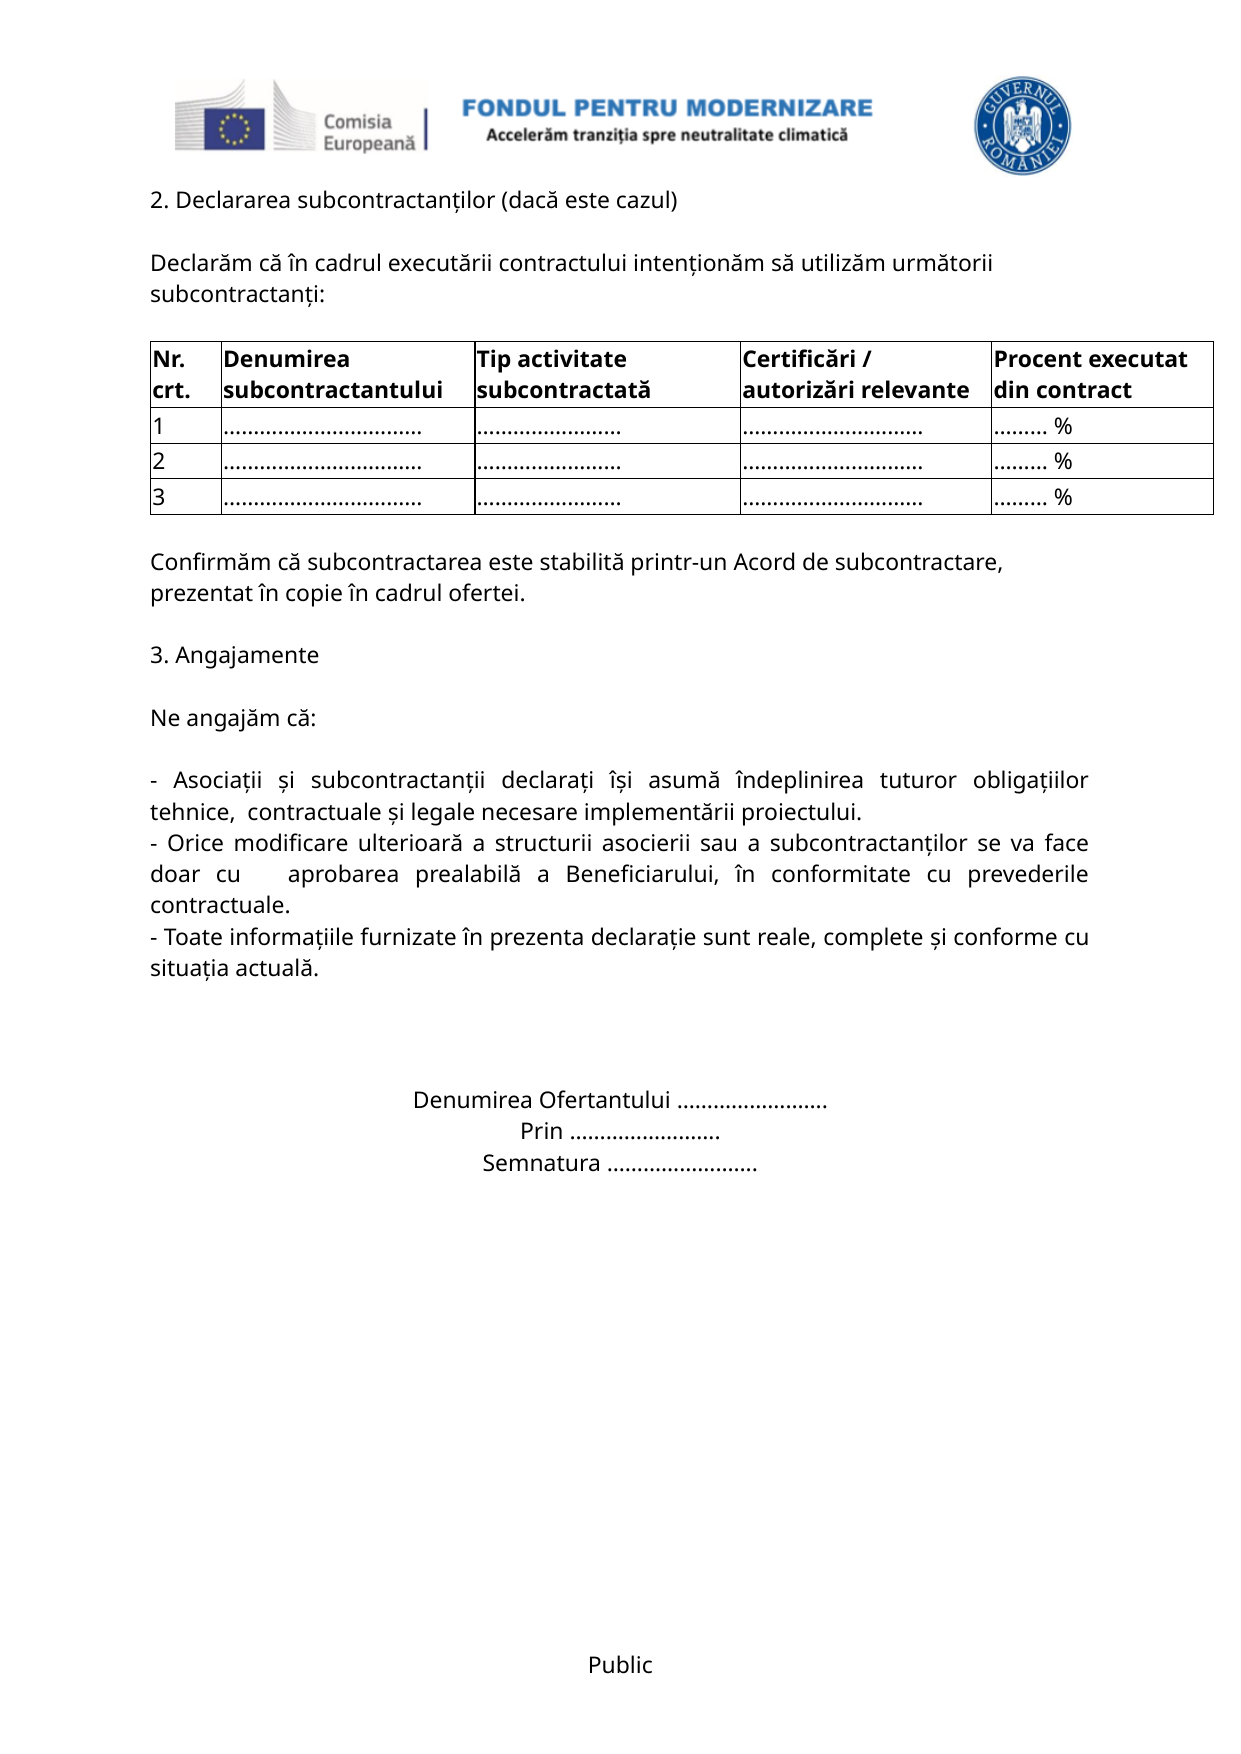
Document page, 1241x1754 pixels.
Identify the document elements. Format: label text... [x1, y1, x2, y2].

table_cell …………………… [476, 479, 740, 513]
table_cell ………………………… [741, 408, 991, 443]
table_cell 1 [151, 408, 221, 443]
text Denumirea Ofertantului ……………………. [150, 1084, 1090, 1115]
table_cell …………………… [476, 408, 740, 443]
table_cell …………………………… [222, 444, 474, 478]
table_cell 2 [151, 444, 221, 478]
table_header Procent executat din contract [992, 342, 1213, 407]
text - Toate informațiile furnizate în prezenta declarație sunt reale, complete și conforme cu situația actuală. [150, 921, 1090, 983]
table_cell ……… % [992, 408, 1213, 443]
table_cell ………………………… [741, 479, 991, 513]
table_header Certificări / autorizări relevante [741, 342, 991, 407]
table_cell …………………………… [222, 408, 474, 443]
table_header Denumirea subcontractantului [222, 342, 474, 407]
text Semnatura ……………………. [150, 1147, 1090, 1178]
table_cell 3 [151, 479, 221, 513]
table_cell …………………………… [222, 479, 474, 513]
picture [150, 73, 1091, 185]
text Ne angajăm că: [150, 702, 1090, 733]
table_cell ………………………… [741, 444, 991, 478]
text - Orice modificare ulterioară a structurii asocierii sau a subcontractanților se va face doar cu aprobarea prealabilă a Beneficiarului, în conformitate cu prevederile contractuale. [150, 827, 1090, 921]
text 3. Angajamente [150, 639, 1090, 671]
table_cell ……… % [992, 479, 1213, 513]
text 2. Declararea subcontractanților (dacă este cazul) [150, 185, 1090, 216]
table_cell …………………… [476, 444, 740, 478]
text Declarăm că în cadrul executării contractului intenționăm să utilizăm următorii subcontractanți: [150, 247, 1090, 309]
text Prin ……………………. [150, 1115, 1090, 1147]
table_cell ……… % [992, 444, 1213, 478]
table_header Nr. crt. [151, 342, 221, 407]
text - Asociații și subcontractanții declarați își asumă îndeplinirea tuturor obligațiilor tehnice, contractuale și legale necesare implementării proiectului. [150, 764, 1090, 827]
text Confirmăm că subcontractarea este stabilită printr-un Acord de subcontractare, prezentat în copie în cadrul ofertei. [150, 546, 1090, 608]
table_header Tip activitate subcontractată [476, 342, 740, 407]
